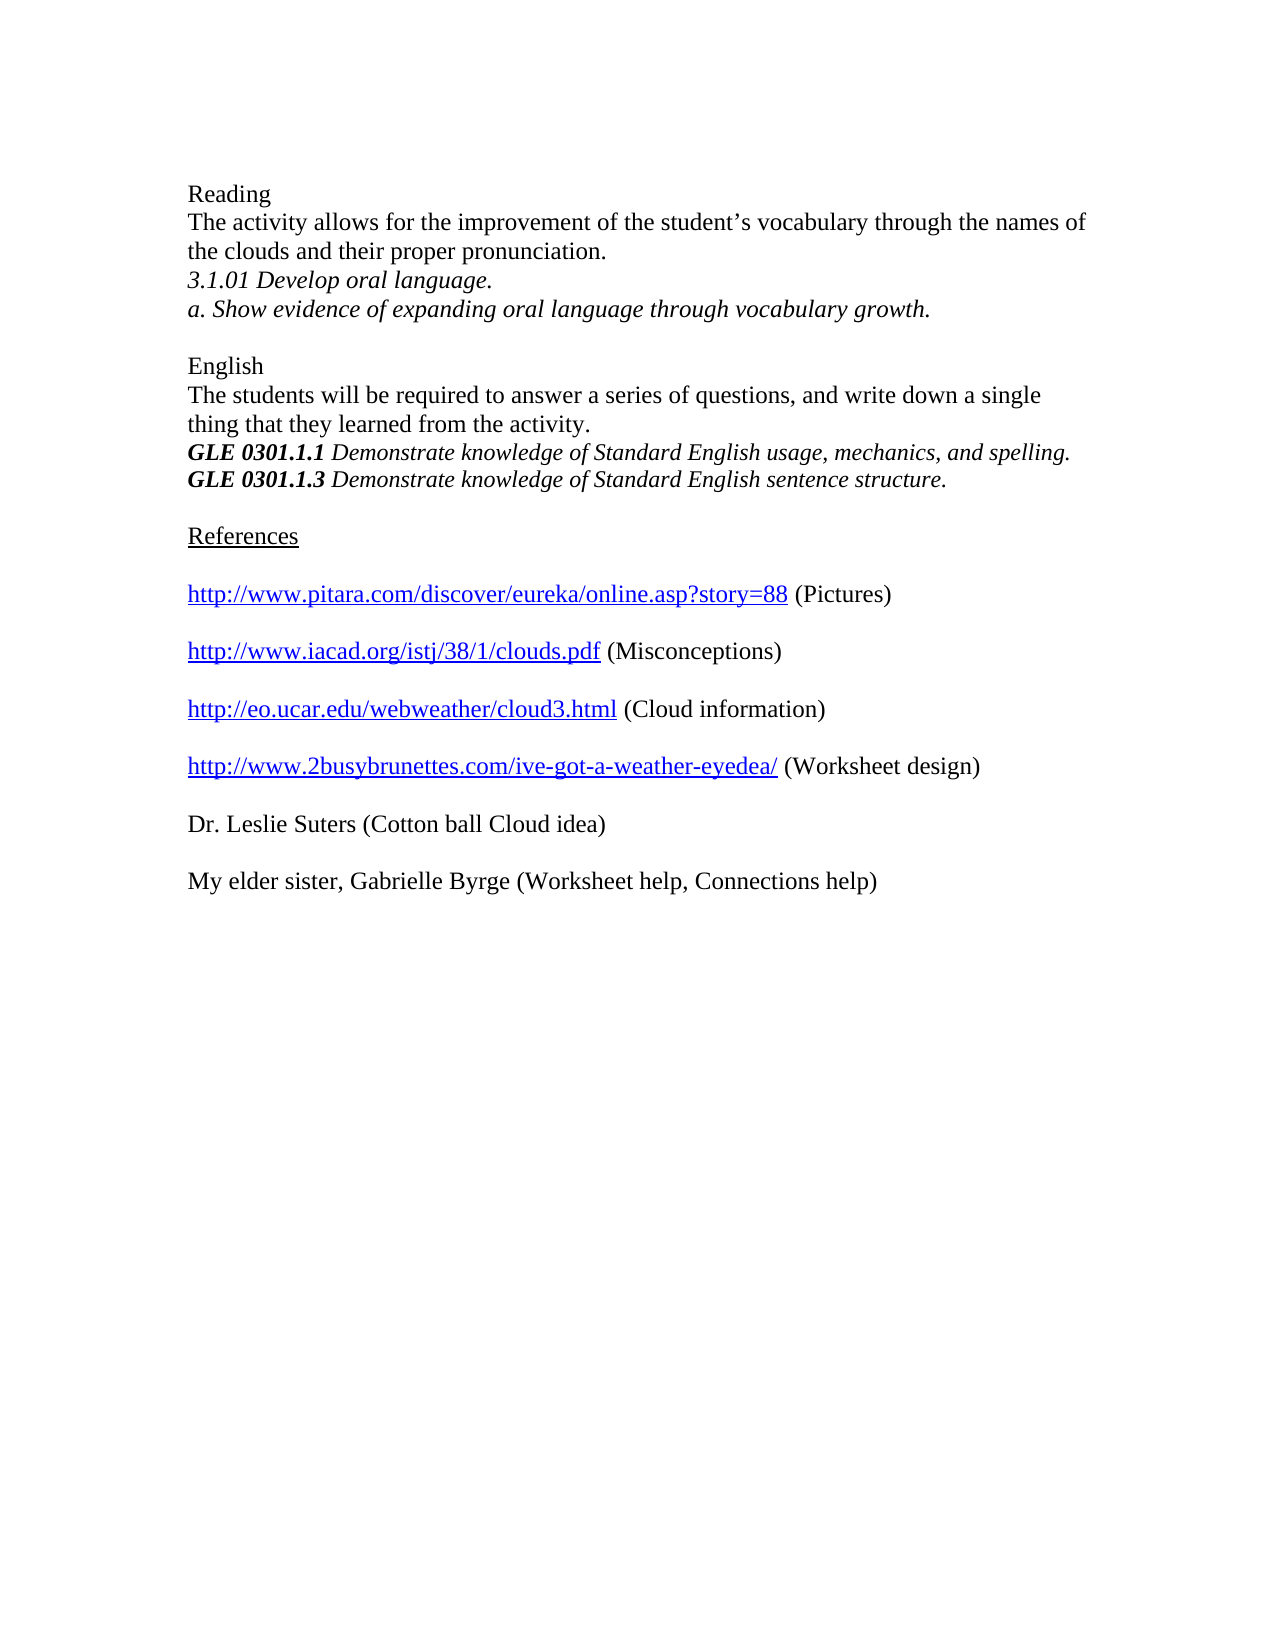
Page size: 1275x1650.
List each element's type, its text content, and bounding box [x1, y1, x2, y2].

text 3.1.01 Develop oral language. [187, 265, 1087, 294]
text The activity allows for the improvement of the student’s vocabulary through the names of the clouds and their proper pronunciation. [187, 207, 1087, 265]
text http://www.iacad.org/istj/38/1/clouds.pdf (Misconceptions) [187, 636, 1087, 665]
text http://www.2busybrunettes.com/ive-got-a-weather-eyedea/ (Worksheet design) [187, 751, 1087, 780]
text GLE 0301.1.1 Demonstrate knowledge of Standard English usage, mechanics, and spelling. [187, 437, 1087, 465]
text Reading [187, 179, 1087, 207]
text Dr. Leslie Suters (Cotton ball Cloud idea) [187, 809, 1087, 838]
text http://www.pitara.com/discover/eureka/online.asp?story=88 (Pictures) [187, 579, 1087, 608]
text The students will be required to answer a series of questions, and write down a single thing that they learned from the activity. [187, 380, 1087, 437]
text GLE 0301.1.3 Demonstrate knowledge of Standard English sentence structure. [187, 465, 1087, 493]
text http://eo.ucar.edu/webweather/cloud3.html (Cloud information) [187, 694, 1087, 723]
text English [187, 351, 1087, 380]
text References [187, 521, 1087, 550]
text My elder sister, Gabrielle Byrge (Worksheet help, Connections help) [187, 866, 1087, 895]
text a. Show evidence of expanding oral language through vocabulary growth. [187, 294, 1087, 322]
